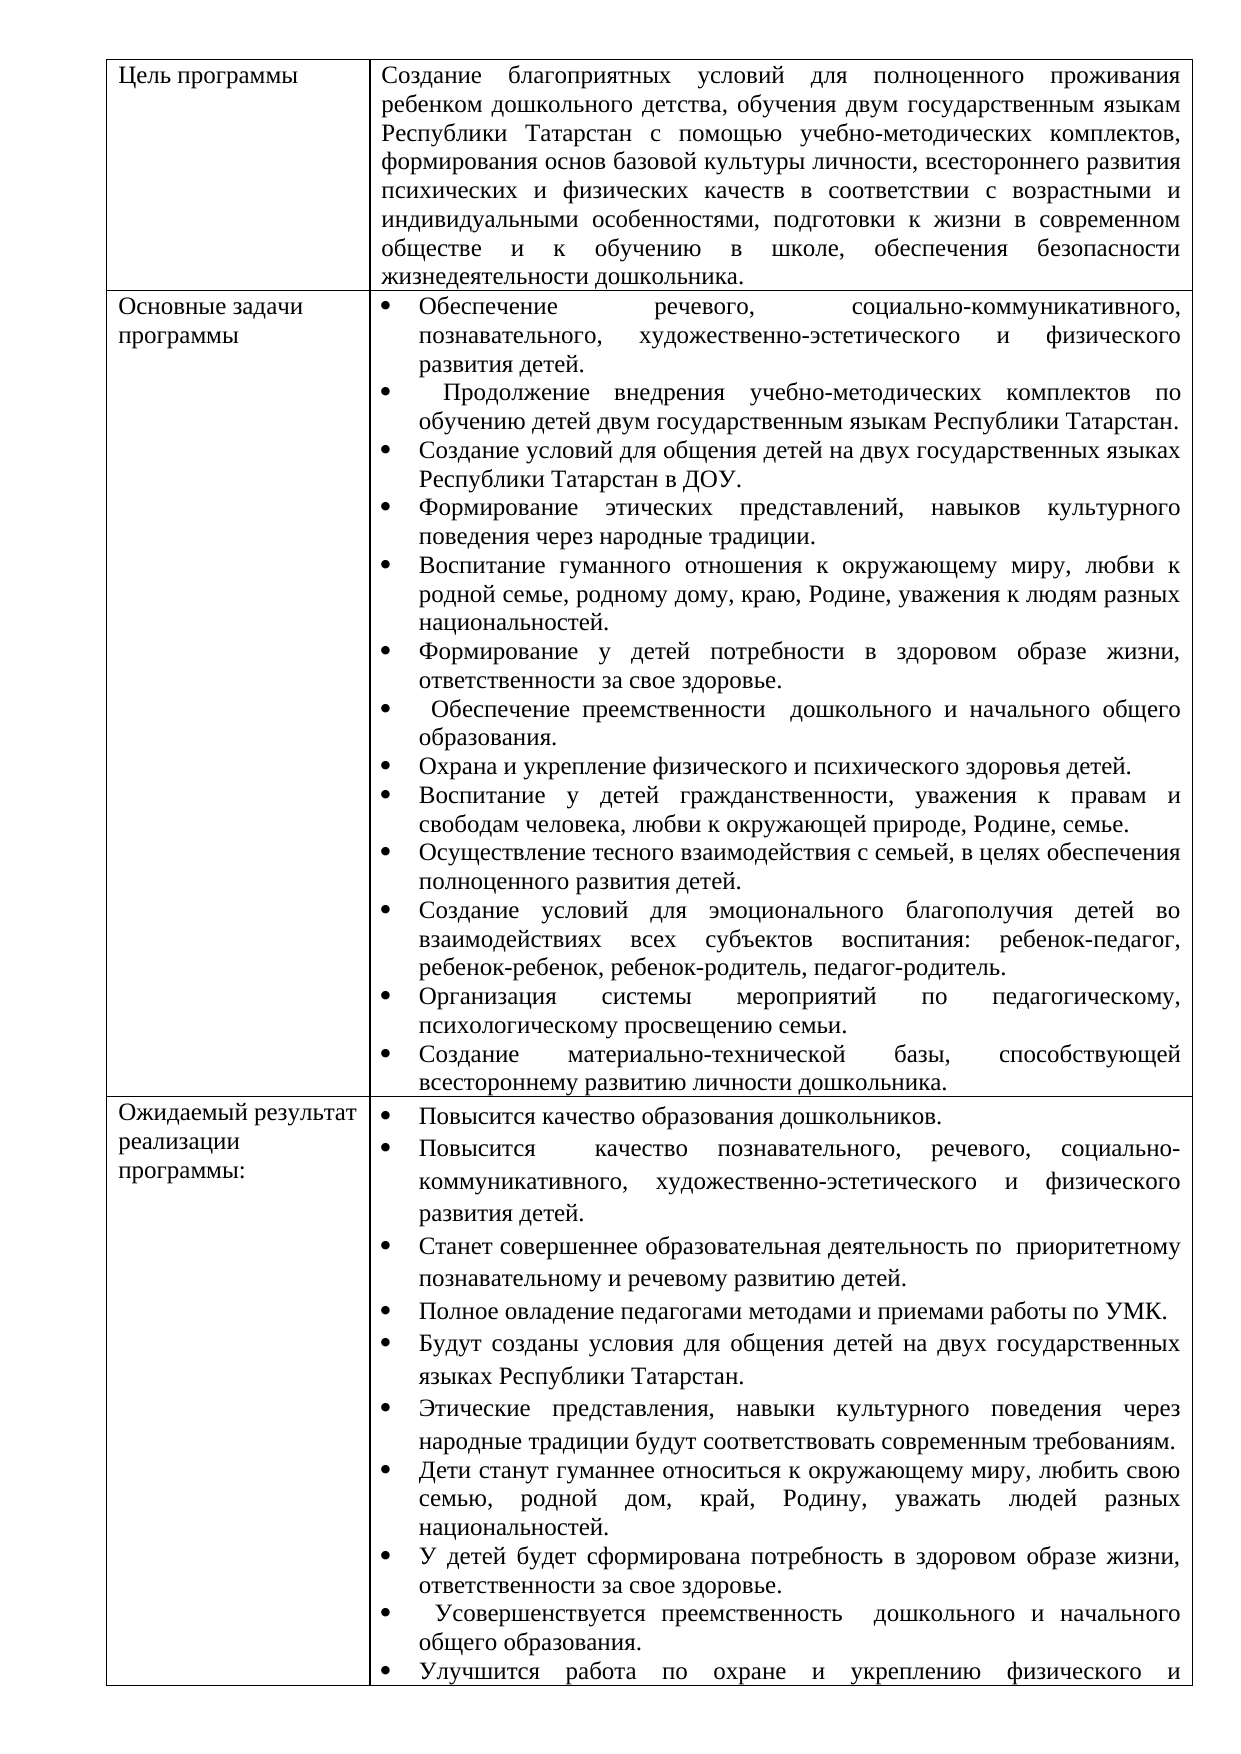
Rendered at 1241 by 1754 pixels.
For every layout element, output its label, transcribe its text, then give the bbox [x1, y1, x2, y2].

table_cell Обеспечение речевого, социально-коммуникативного, познавательного, художественно-эстетического и физического развития детей. Продолжение внедрения учебно-методических комплектов по обучению детей двум государственным языкам Республики Татарстан. Создание условий для общения детей на двух государственных языках Республики Татарстан в ДОУ. Формирование этических представлений, навыков культурного поведения через народные традиции. Воспитание гуманного отношения к окружающему миру, любви к родной семье, родному дому, краю, Родине, уважения к людям разных национальностей. Формирование у детей потребности в здоровом образе жизни, ответственности за свое здоровье. Обеспечение преемственности дошкольного и начального общего образования. Охрана и укрепление физического и психического здоровья детей. Воспитание у детей гражданственности, уважения к правам и свободам человека, любви к окружающей природе, Родине, семье. Осуществление тесного взаимодействия с семьей, в целях обеспечения полноценного развития детей. Создание условий для эмоционального благополучия детей во взаимодействиях всех субъектов воспитания: ребенок-педагог, ребенок-ребенок, ребенок-родитель, педагог-родитель. Организация системы мероприятий по педагогическому, психологическому просвещению семьи. Создание материально-технической базы, способствующей всестороннему развитию личности дошкольника. [371, 291, 1192, 1096]
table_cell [371, 1097, 1192, 1685]
table_cell Основные задачи программы [107, 291, 369, 1096]
table_cell Цель программы [107, 60, 369, 290]
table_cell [107, 1097, 369, 1685]
table_cell Создание благоприятных условий для полноценного проживания ребенком дошкольного детства, обучения двум государственным языкам Республики Татарстан с помощью учебно-методических комплектов, формирования основ базовой культуры личности, всестороннего развития психических и физических качеств в соответствии с возрастными и индивидуальными особенностями, подготовки к жизни в современном обществе и к обучению в школе, обеспечения безопасности жизнедеятельности дошкольника. [371, 60, 1192, 290]
